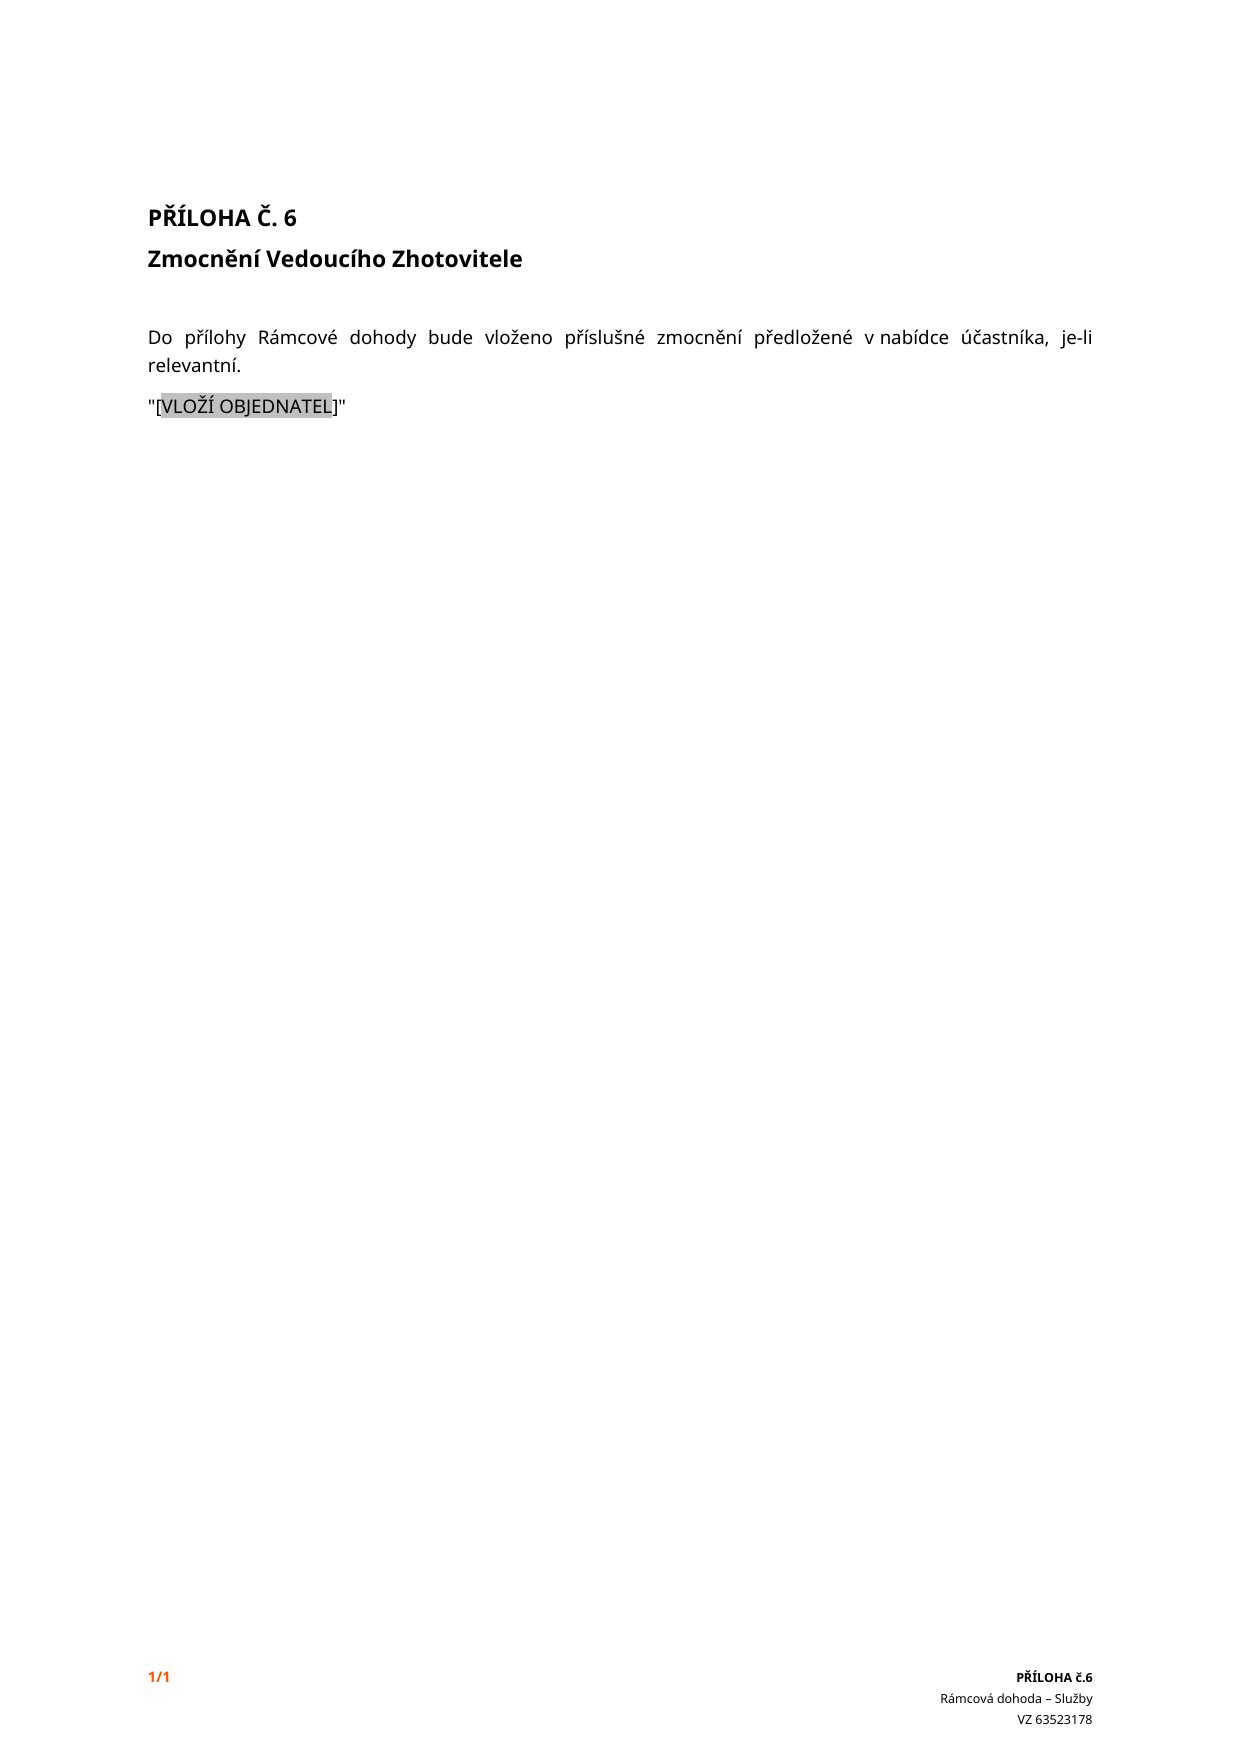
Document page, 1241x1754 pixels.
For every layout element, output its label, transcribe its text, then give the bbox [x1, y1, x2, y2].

text Příloha č. 6 [148, 203, 1093, 232]
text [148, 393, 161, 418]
text "[VLOŽÍ OBJEDNATEL]" [332, 393, 1093, 418]
text Zmocnění Vedoucího Zhotovitele [148, 244, 1093, 273]
text Do přílohy Rámcové dohody bude vloženo příslušné zmocnění předložené v nabídce účastníka, je-li relevantní. [148, 324, 1093, 378]
